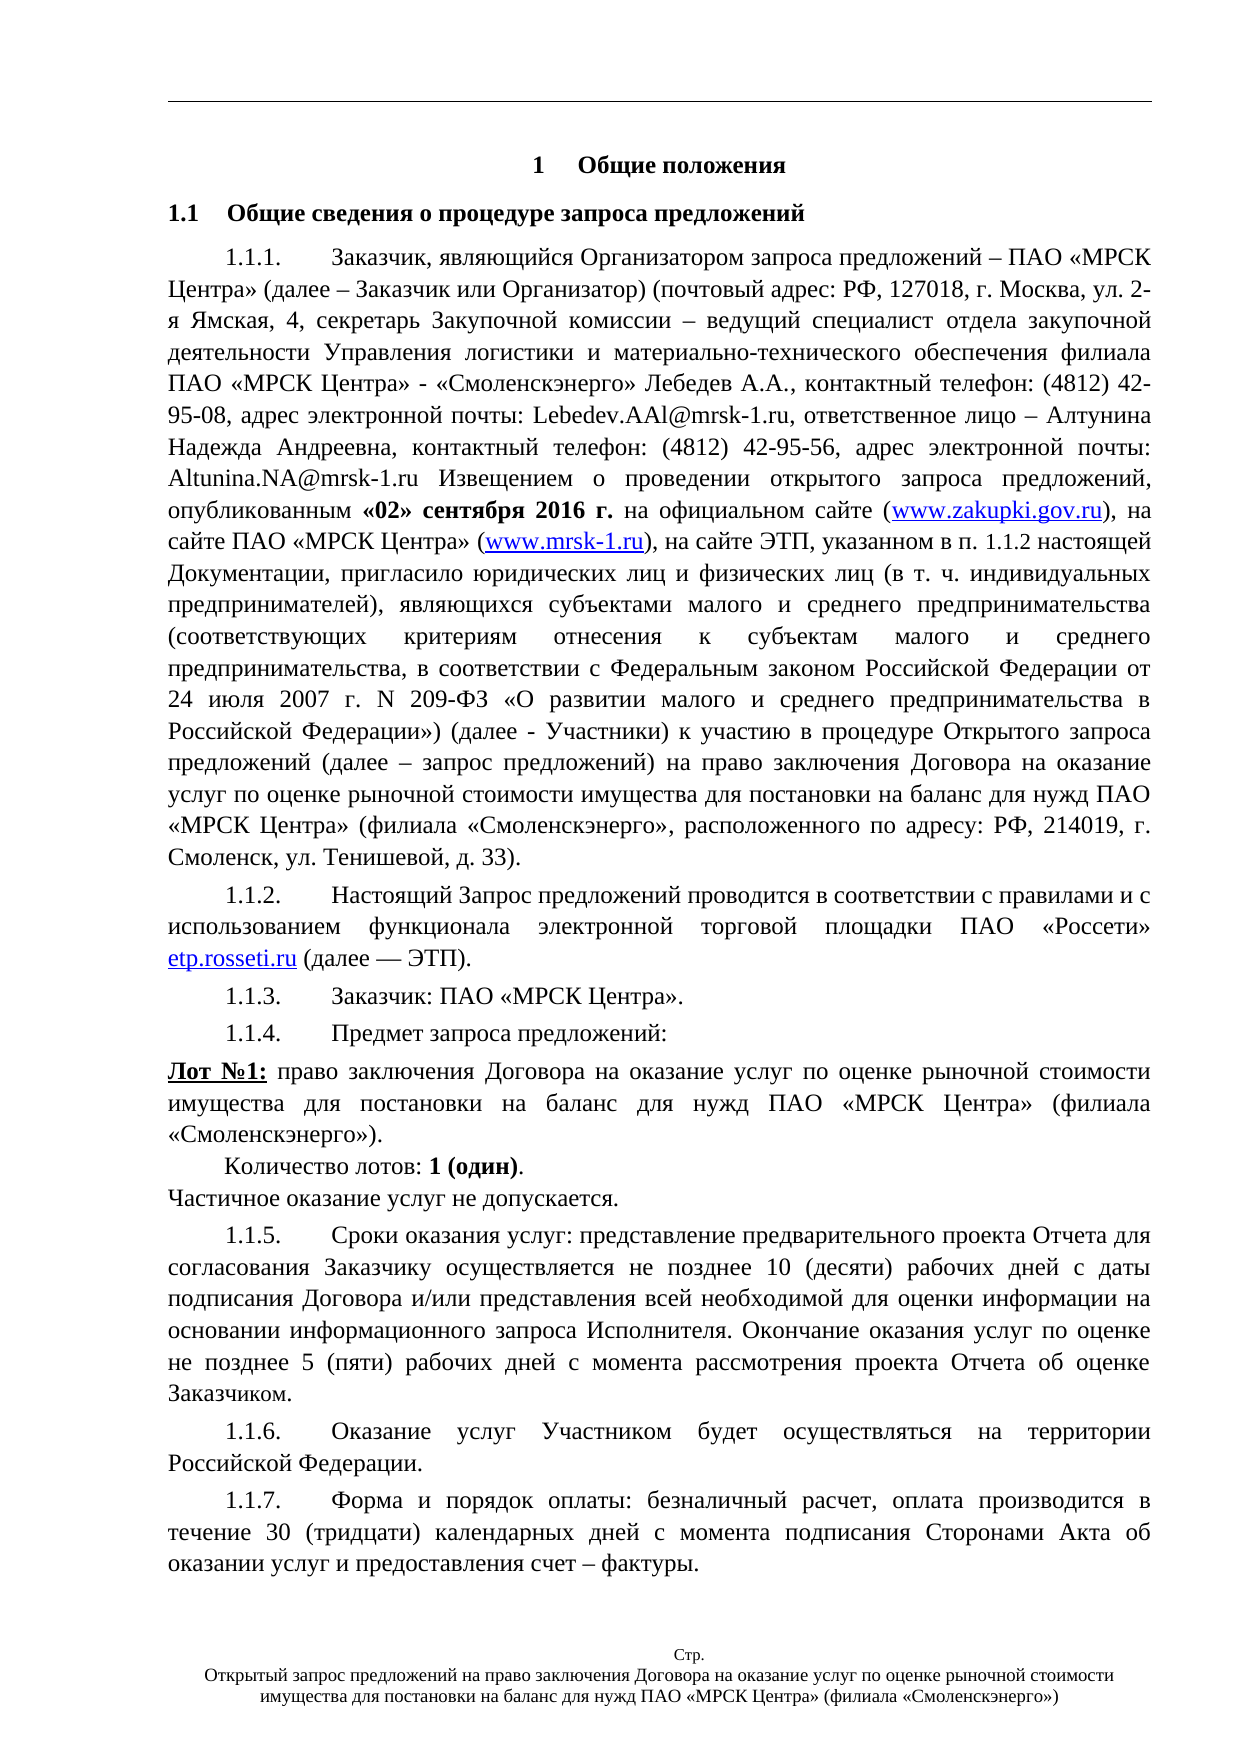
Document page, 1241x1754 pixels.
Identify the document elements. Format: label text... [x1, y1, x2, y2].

list Настоящий Запрос предложений проводится в соответствии с правилами и с использованием функционала электронной торговой площадки ПАО «Россети» etp.rosseti.ru (далее — ЭТП). [168, 880, 1152, 972]
text Количество лотов: 1 (один). [168, 1151, 1152, 1180]
subtitle Общие положения [166, 150, 1152, 179]
text Лот №1: право заключения Договора на оказание услуг по оценке рыночной стоимости имущества для постановки на баланс для нужд ПАО «МРСК Центра» (филиала «Смоленскэнерго»). [168, 1056, 1152, 1148]
list Заказчик: ПАО «МРСК Центра». [168, 981, 1152, 1009]
subtitle Общие сведения о процедуре запроса предложений [168, 198, 1152, 227]
list Оказание услуг Участником будет осуществляться на территории Российской Федерации. [168, 1416, 1152, 1476]
list Заказчик, являющийся Организатором запроса предложений – ПАО «МРСК Центра» (далее – Заказчик или Организатор) (почтовый адрес: РФ, 127018, г. Москва, ул. 2-я Ямская, 4, секретарь Закупочной комиссии – ведущий специалист отдела закупочной деятельности Управления логистики и материально-технического обеспечения филиала ПАО «МРСК Центра» - «Смоленскэнерго» Лебедев А.А., контактный телефон: (4812) 42-95-08, адрес электронной почты: Lebedev.AAl@mrsk-1.ru, ответственное лицо – Алтунина Надежда Андреевна, контактный телефон: (4812) 42-95-56, адрес электронной почты: Altunina.NA@mrsk-1.ru Извещением о проведении открытого запроса предложений, опубликованным «02» сентября 2016 г. на официальном сайте (www.zakupki.gov.ru), на сайте ПАО «МРСК Центра» (www.mrsk-1.ru), на сайте ЭТП, указанном в п. 1.1.2 настоящей Документации, пригласило юридических лиц и физических лиц (в т. ч. индивидуальных предпринимателей), являющихся субъектами малого и среднего предпринимательства (соответствующих критериям отнесения к субъектам малого и среднего предпринимательства, в соответствии с Федеральным законом Российской Федерации от 24 июля 2007 г. N 209-ФЗ «О развитии малого и среднего предпринимательства в Российской Федерации») (далее - Участники) к участию в процедуре Открытого запроса предложений (далее – запрос предложений) на право заключения Договора на оказание услуг по оценке рыночной стоимости имущества для постановки на баланс для нужд ПАО «МРСК Центра» (филиала «Смоленскэнерго», расположенного по адресу: РФ, 214019, г. Смоленск, ул. Тенишевой, д. 33). [168, 242, 1152, 871]
list Частичное оказание услуг не допускается. [168, 1183, 1152, 1211]
list Сроки оказания услуг: представление предварительного проекта Отчета для согласования Заказчику осуществляется не позднее 10 (десяти) рабочих дней с даты подписания Договора и/или представления всей необходимой для оценки информации на основании информационного запроса Исполнителя. Окончание оказания услуг по оценке не позднее 5 (пяти) рабочих дней с момента рассмотрения проекта Отчета об оценке Заказчиком. [168, 1220, 1152, 1407]
list Форма и порядок оплаты: безналичный расчет, оплата производится в течение 30 (тридцати) календарных дней с момента подписания Сторонами Акта об оказании услуг и предоставления счет – фактуры. [168, 1485, 1152, 1577]
list Предмет запроса предложений: [168, 1018, 1152, 1047]
